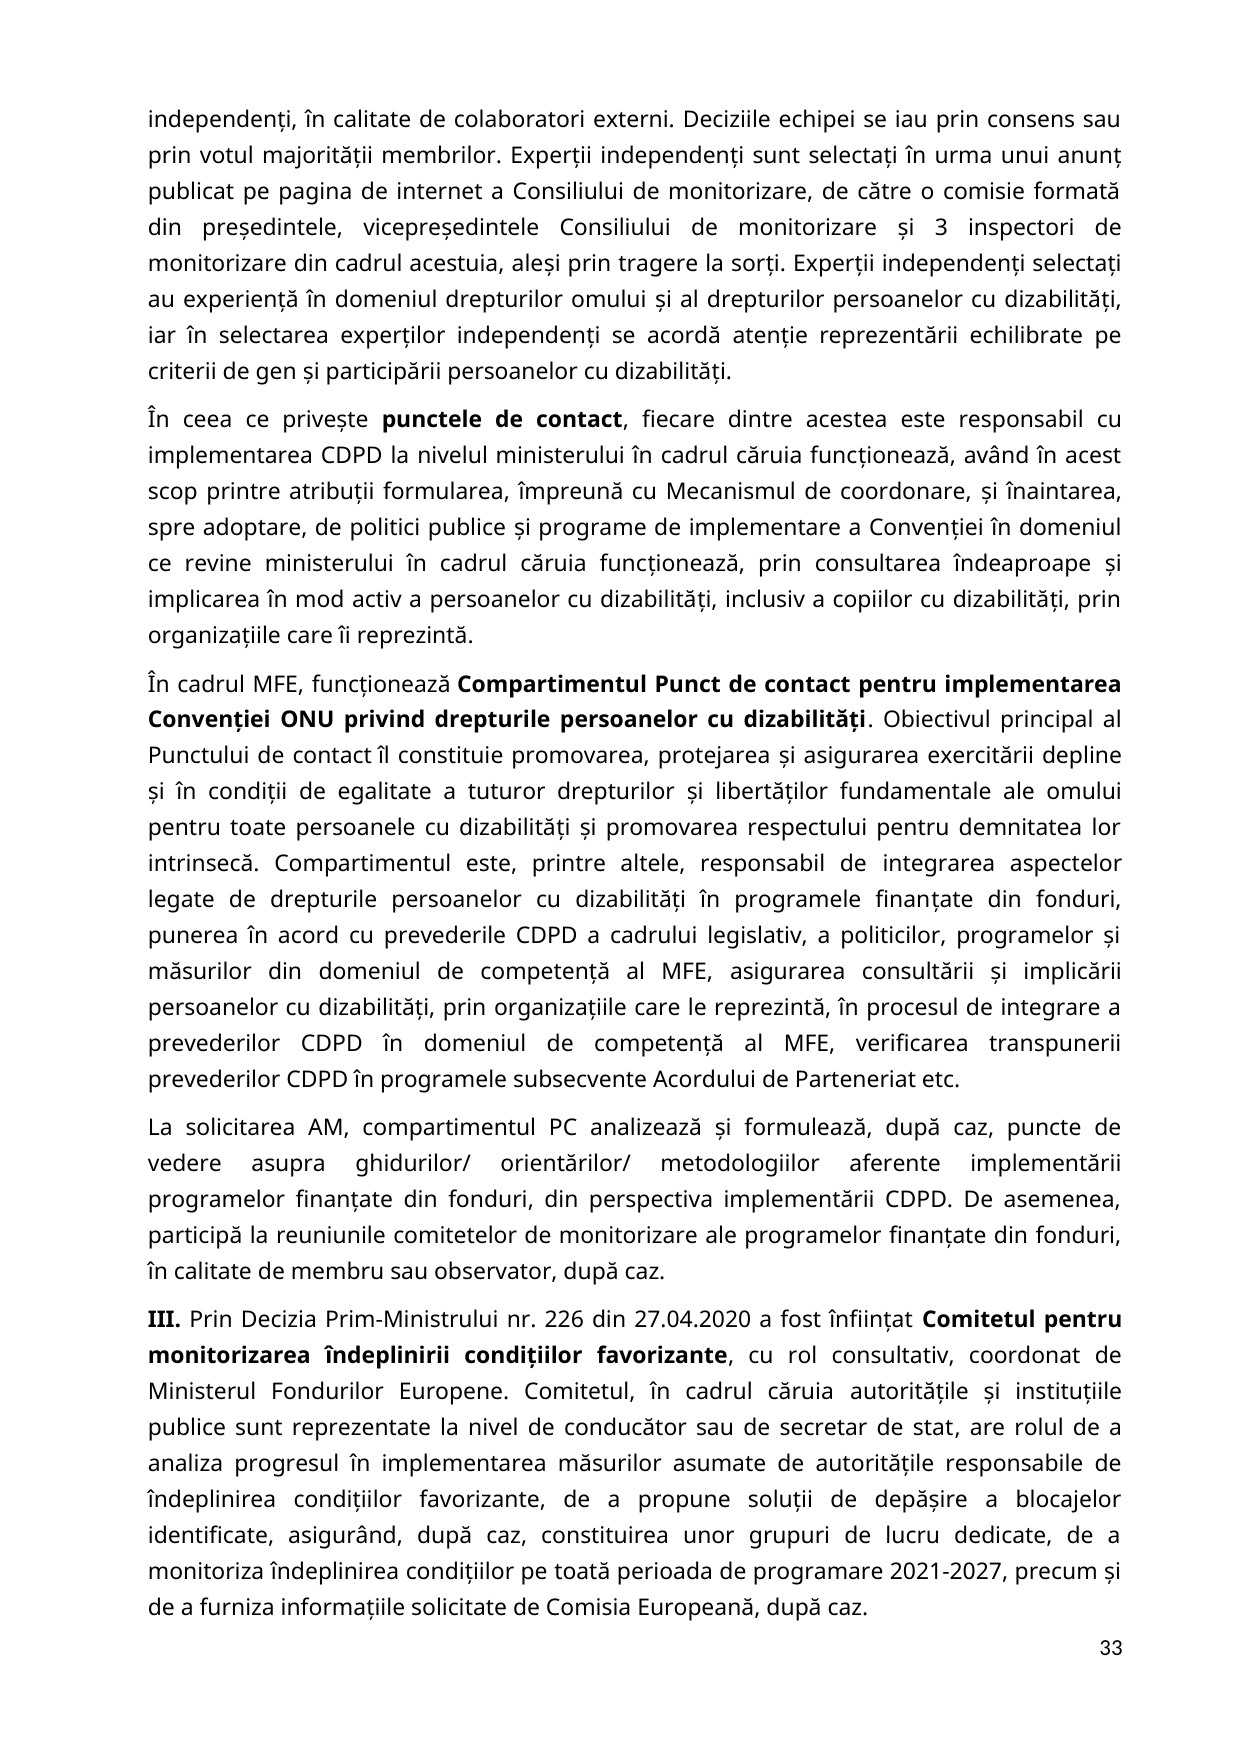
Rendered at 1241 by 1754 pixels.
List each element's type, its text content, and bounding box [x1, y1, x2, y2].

text III. Prin Decizia Prim-Ministrului nr. 226 din 27.04.2020 a fost înființat Comitetul pentru monitorizarea îndeplinirii condițiilor favorizante, cu rol consultativ, coordonat de Ministerul Fondurilor Europene. Comitetul, în cadrul căruia autoritățile și instituțiile publice sunt reprezentate la nivel de conducător sau de secretar de stat, are rolul de a analiza progresul în implementarea măsurilor asumate de autoritățile responsabile de îndeplinirea condițiilor favorizante, de a propune soluții de depășire a blocajelor identificate, asigurând, după caz, constituirea unor grupuri de lucru dedicate, de a monitoriza îndeplinirea condițiilor pe toată perioada de programare 2021-2027, precum și de a furniza informațiile solicitate de Comisia Europeană, după caz. [148, 1303, 1122, 1622]
text La solicitarea AM, compartimentul PC analizează și formulează, după caz, puncte de vedere asupra ghidurilor/ orientărilor/ metodologiilor aferente implementării programelor finanțate din fonduri, din perspectiva implementării CDPD. De asemenea, participă la reuniunile comitetelor de monitorizare ale programelor finanțate din fonduri, în calitate de membru sau observator, după caz. [148, 1111, 1122, 1286]
text În ceea ce privește punctele de contact, fiecare dintre acestea este responsabil cu implementarea CDPD la nivelul ministerului în cadrul căruia funcţionează, având în acest scop printre atribuţii formularea, împreună cu Mecanismul de coordonare, şi înaintarea, spre adoptare, de politici publice şi programe de implementare a Convenţiei în domeniul ce revine ministerului în cadrul căruia funcţionează, prin consultarea îndeaproape şi implicarea în mod activ a persoanelor cu dizabilităţi, inclusiv a copiilor cu dizabilităţi, prin organizaţiile care îi reprezintă. [148, 403, 1122, 650]
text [148, 103, 1122, 386]
text În cadrul MFE, funcționează Compartimentul Punct de contact pentru implementarea Convenției ONU privind drepturile persoanelor cu dizabilități. Obiectivul principal al Punctului de contact îl constituie promovarea, protejarea şi asigurarea exercitării depline şi în condiţii de egalitate a tuturor drepturilor şi libertăţilor fundamentale ale omului pentru toate persoanele cu dizabilităţi şi promovarea respectului pentru demnitatea lor intrinsecă. Compartimentul este, printre altele, responsabil de integrarea aspectelor legate de drepturile persoanelor cu dizabilități în programele finanţate din fonduri, punerea în acord cu prevederile CDPD a cadrului legislativ, a politicilor, programelor și măsurilor din domeniul de competență al MFE, asigurarea consultării și implicării persoanelor cu dizabilități, prin organizațiile care le reprezintă, în procesul de integrare a prevederilor CDPD în domeniul de competență al MFE, verificarea transpunerii prevederilor CDPD în programele subsecvente Acordului de Parteneriat etc. [148, 667, 1122, 1094]
